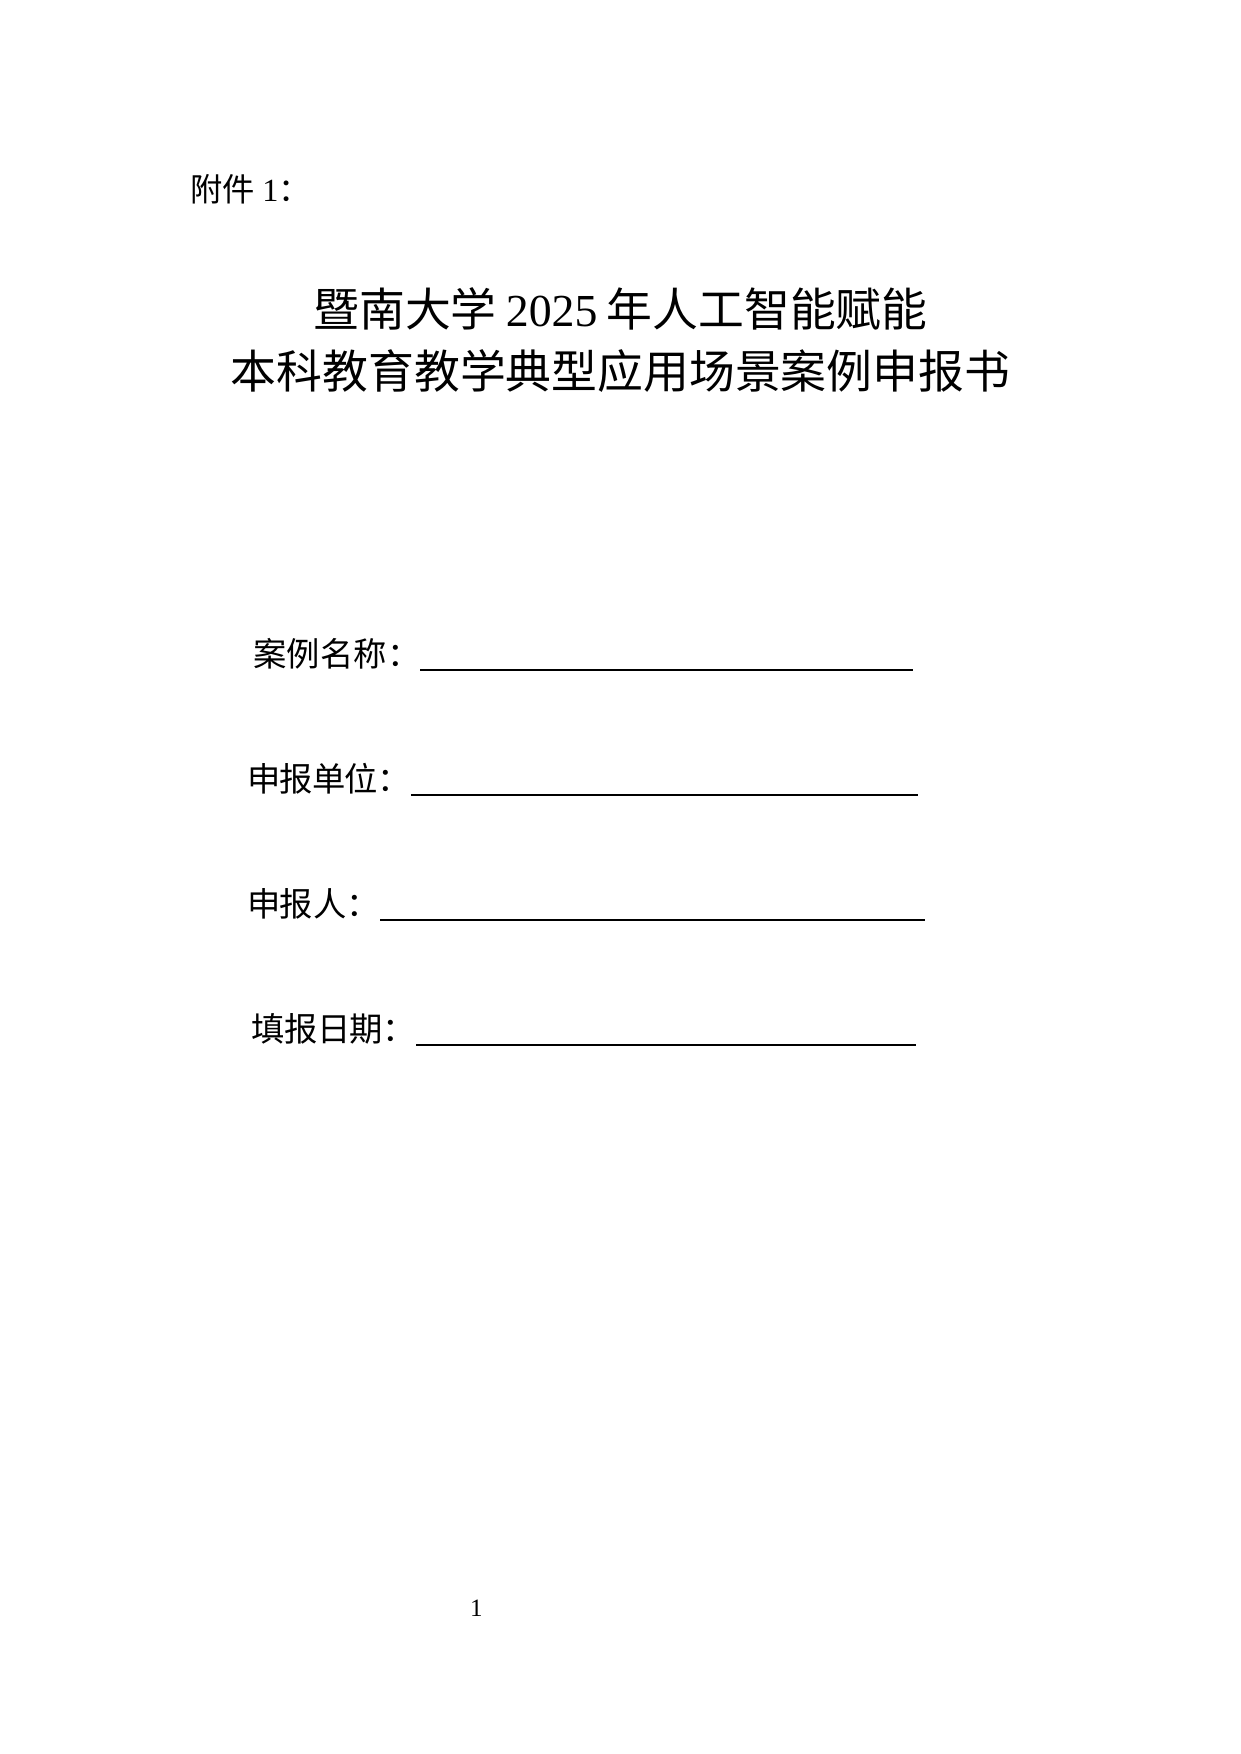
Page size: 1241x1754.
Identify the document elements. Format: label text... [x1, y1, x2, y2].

text 申报单位： [186, 741, 1054, 804]
text 本科教育教学典型应用场景案例申报书 [186, 339, 1054, 401]
text 附件 1： [191, 166, 1054, 210]
text 填报日期： [186, 991, 1054, 1054]
text 案例名称： [186, 616, 1054, 679]
text 申报人： [186, 866, 1054, 929]
text 暨南大学2025年人工智能赋能 [186, 276, 1054, 339]
